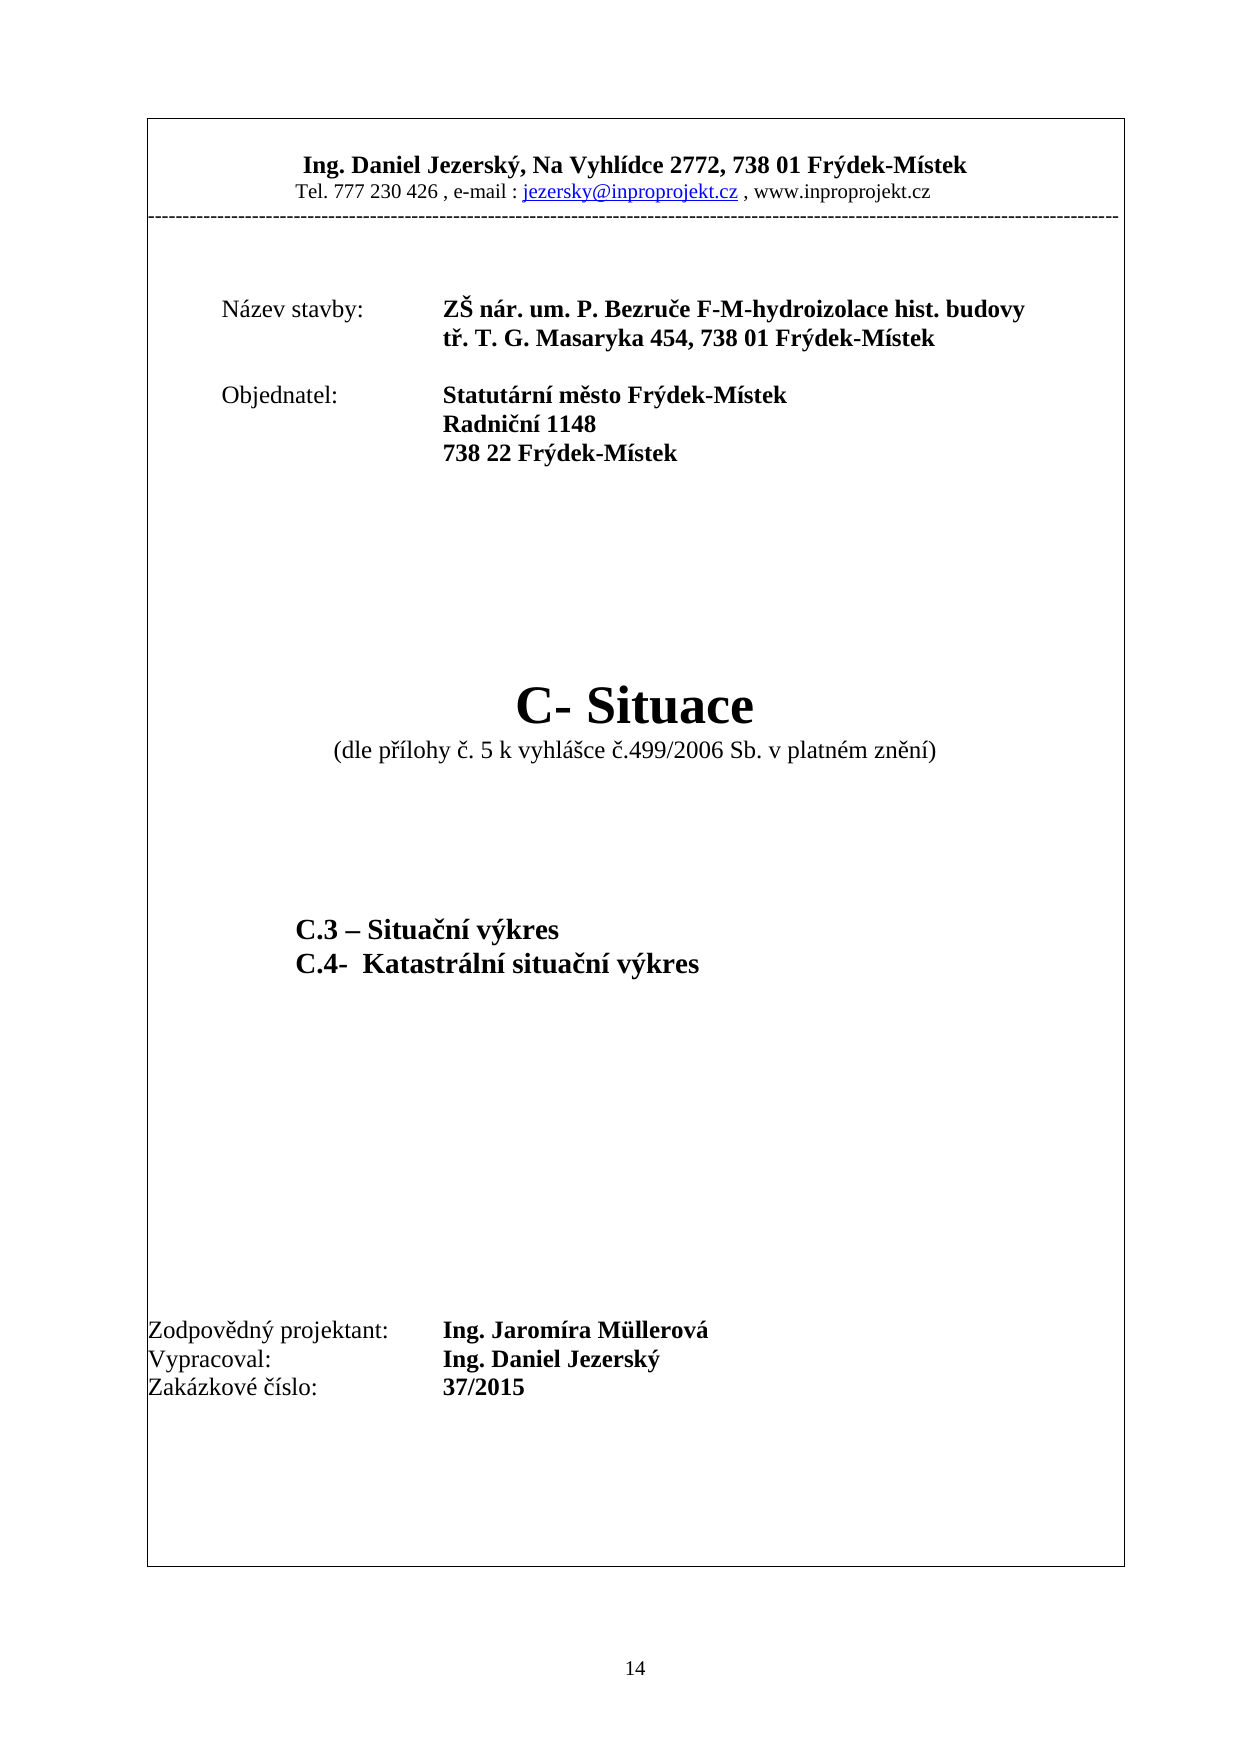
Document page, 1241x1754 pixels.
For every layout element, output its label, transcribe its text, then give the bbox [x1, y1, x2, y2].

text C- Situace [148, 673, 1122, 735]
text -------------------------------------------------------------------------------------------------------------------------------------------- [148, 203, 1122, 227]
text Zakázkové číslo: 37/2015 [148, 1372, 1122, 1401]
subtitle Ing. Daniel Jezerský, Na Vyhlídce 2772, 738 01 Frýdek-Místek [148, 150, 1122, 179]
text Objednatel: Statutární město Frýdek-Místek [148, 380, 1122, 409]
text C.4- Katastrální situační výkres [148, 946, 1122, 979]
text Zodpovědný projektant: Ing. Jaromíra Müllerová [148, 1315, 1122, 1344]
text Název stavby: ZŠ nár. um. P. Bezruče F-M-hydroizolace hist. budovy [148, 294, 1122, 323]
text C.3 – Situační výkres [148, 912, 1122, 946]
text Radniční 1148 [148, 409, 1122, 438]
text tř. T. G. Masaryka 454, 738 01 Frýdek-Místek [148, 323, 1122, 351]
text (dle přílohy č. 5 k vyhlášce č.499/2006 Sb. v platném znění) [148, 735, 1122, 764]
text Vypracoval: Ing. Daniel Jezerský [148, 1344, 1122, 1372]
text Tel. 777 230 426 , e-mail : jezersky@inproprojekt.cz , www.inproprojekt.cz [148, 179, 1122, 203]
text 738 22 Frýdek-Místek [148, 438, 1122, 466]
